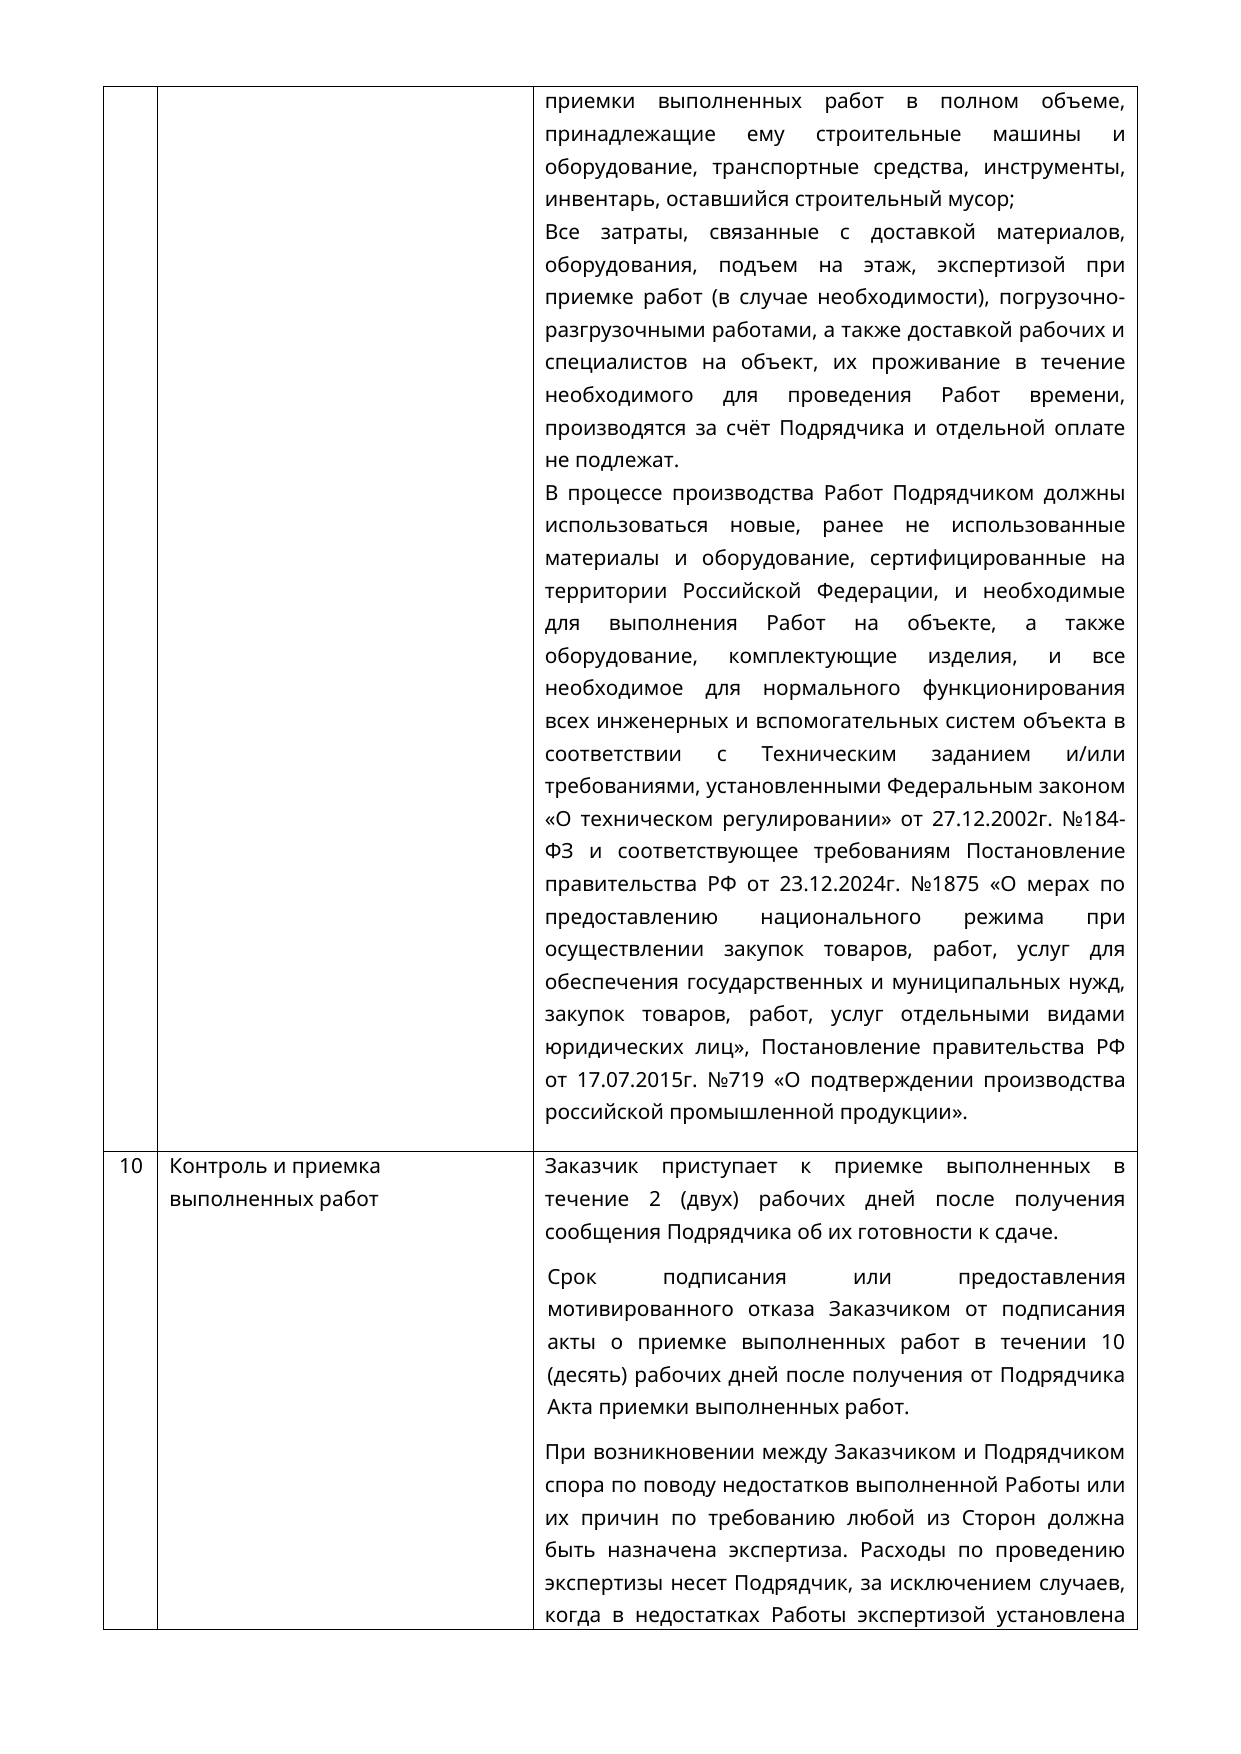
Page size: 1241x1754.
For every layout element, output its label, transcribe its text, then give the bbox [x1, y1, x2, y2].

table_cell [534, 87, 1137, 1151]
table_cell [158, 1152, 533, 1629]
table_cell 9 [104, 87, 157, 1151]
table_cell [158, 87, 533, 1151]
table_cell 10 [104, 1152, 157, 1629]
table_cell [534, 1152, 1137, 1629]
